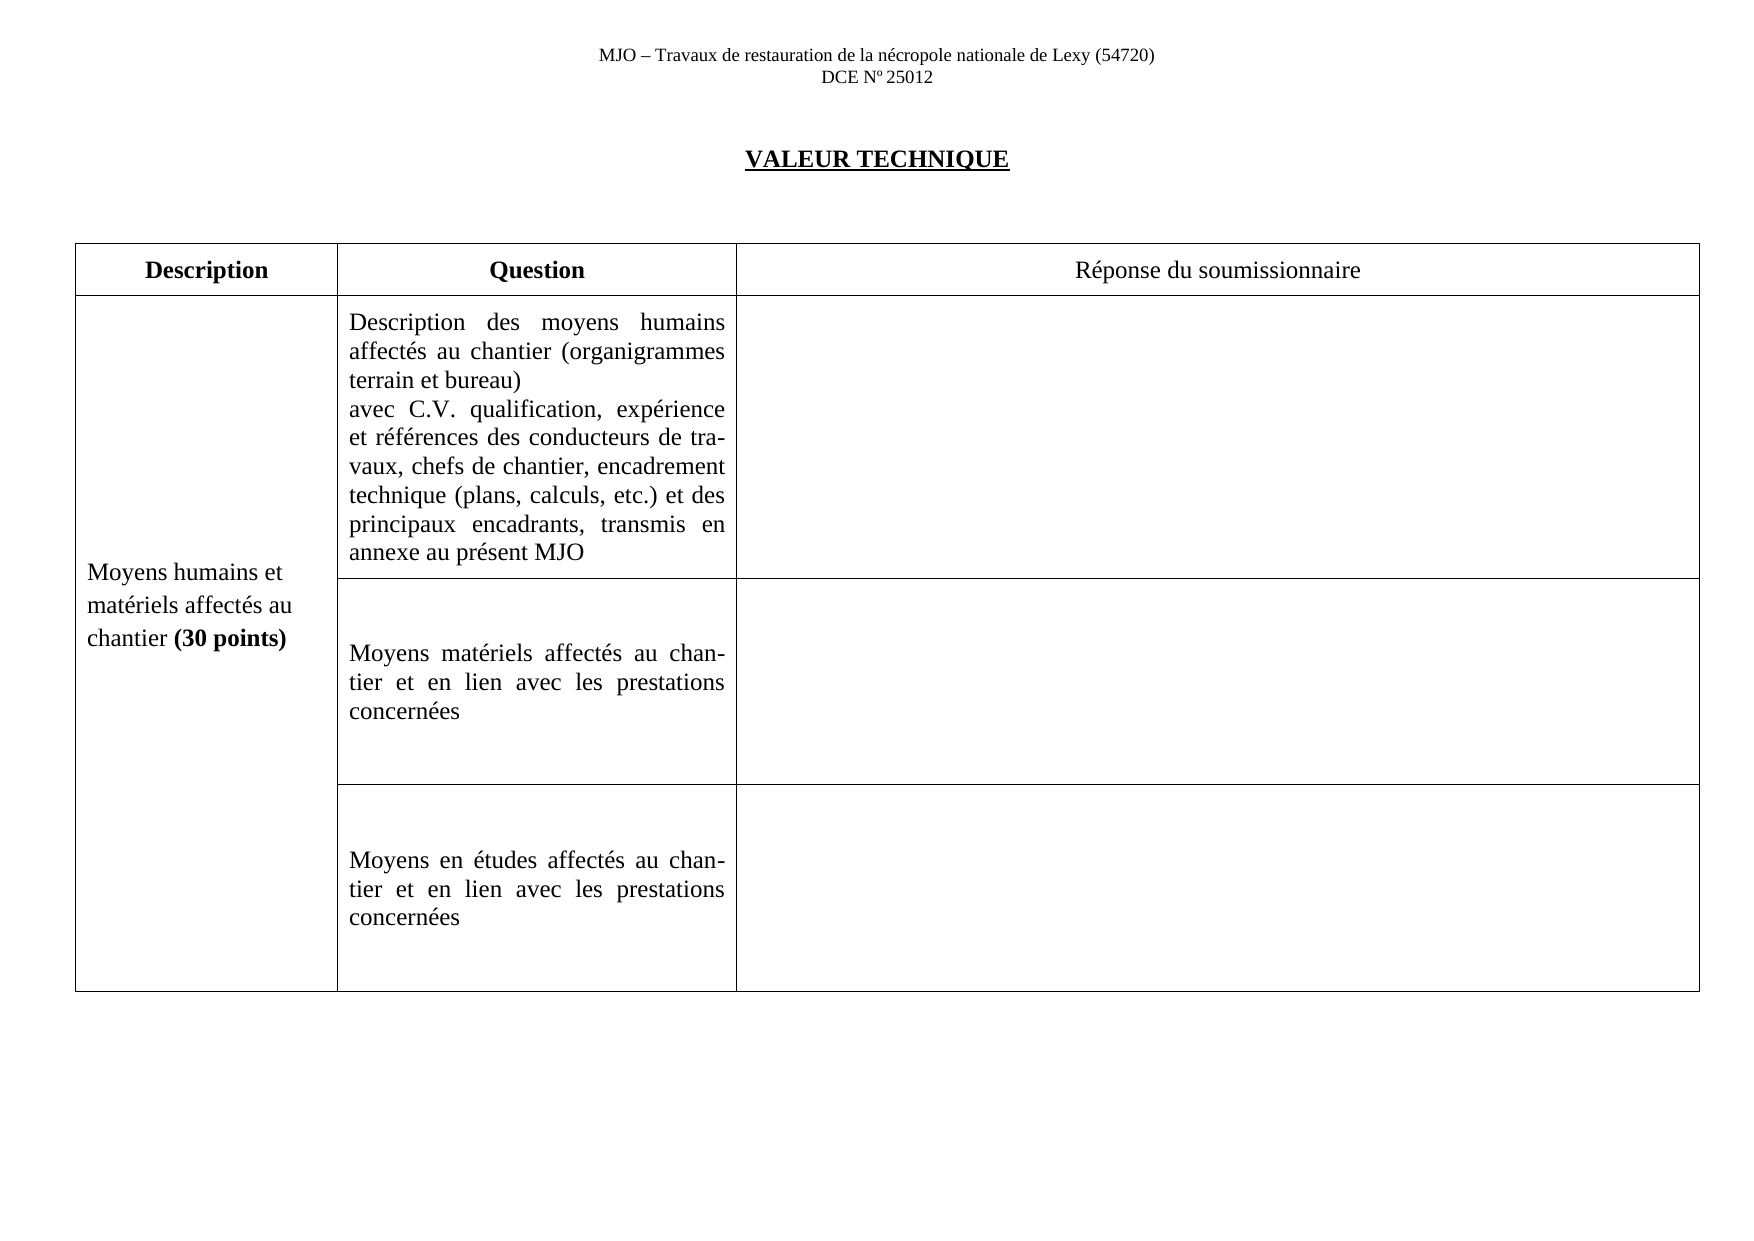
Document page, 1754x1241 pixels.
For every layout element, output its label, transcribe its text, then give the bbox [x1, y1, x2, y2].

table_cell Description des moyens humains affectés au chantier (organigrammes terrain et bureau) avec C.V. qualification, expérience et références des conducteurs de travaux, chefs de chantier, encadrement technique (plans, calculs, etc.) et des principaux encadrants, transmis en annexe au présent MJO [338, 296, 736, 577]
table_cell [737, 296, 1699, 577]
table_cell [737, 785, 1699, 991]
text VALEUR TECHNIQUE [75, 144, 1679, 173]
table_cell Moyens matériels affectés au chantier et en lien avec les prestations concernées [338, 579, 736, 784]
table_cell [737, 579, 1699, 784]
table_cell Moyens humains et matériels affectés au chantier (30 points) [76, 296, 337, 991]
table_header Réponse du soumissionnaire [737, 244, 1699, 295]
table_cell Moyens en études affectés au chantier et en lien avec les prestations concernées [338, 785, 736, 991]
table_header Question [338, 244, 736, 295]
table_header Description [76, 244, 337, 295]
